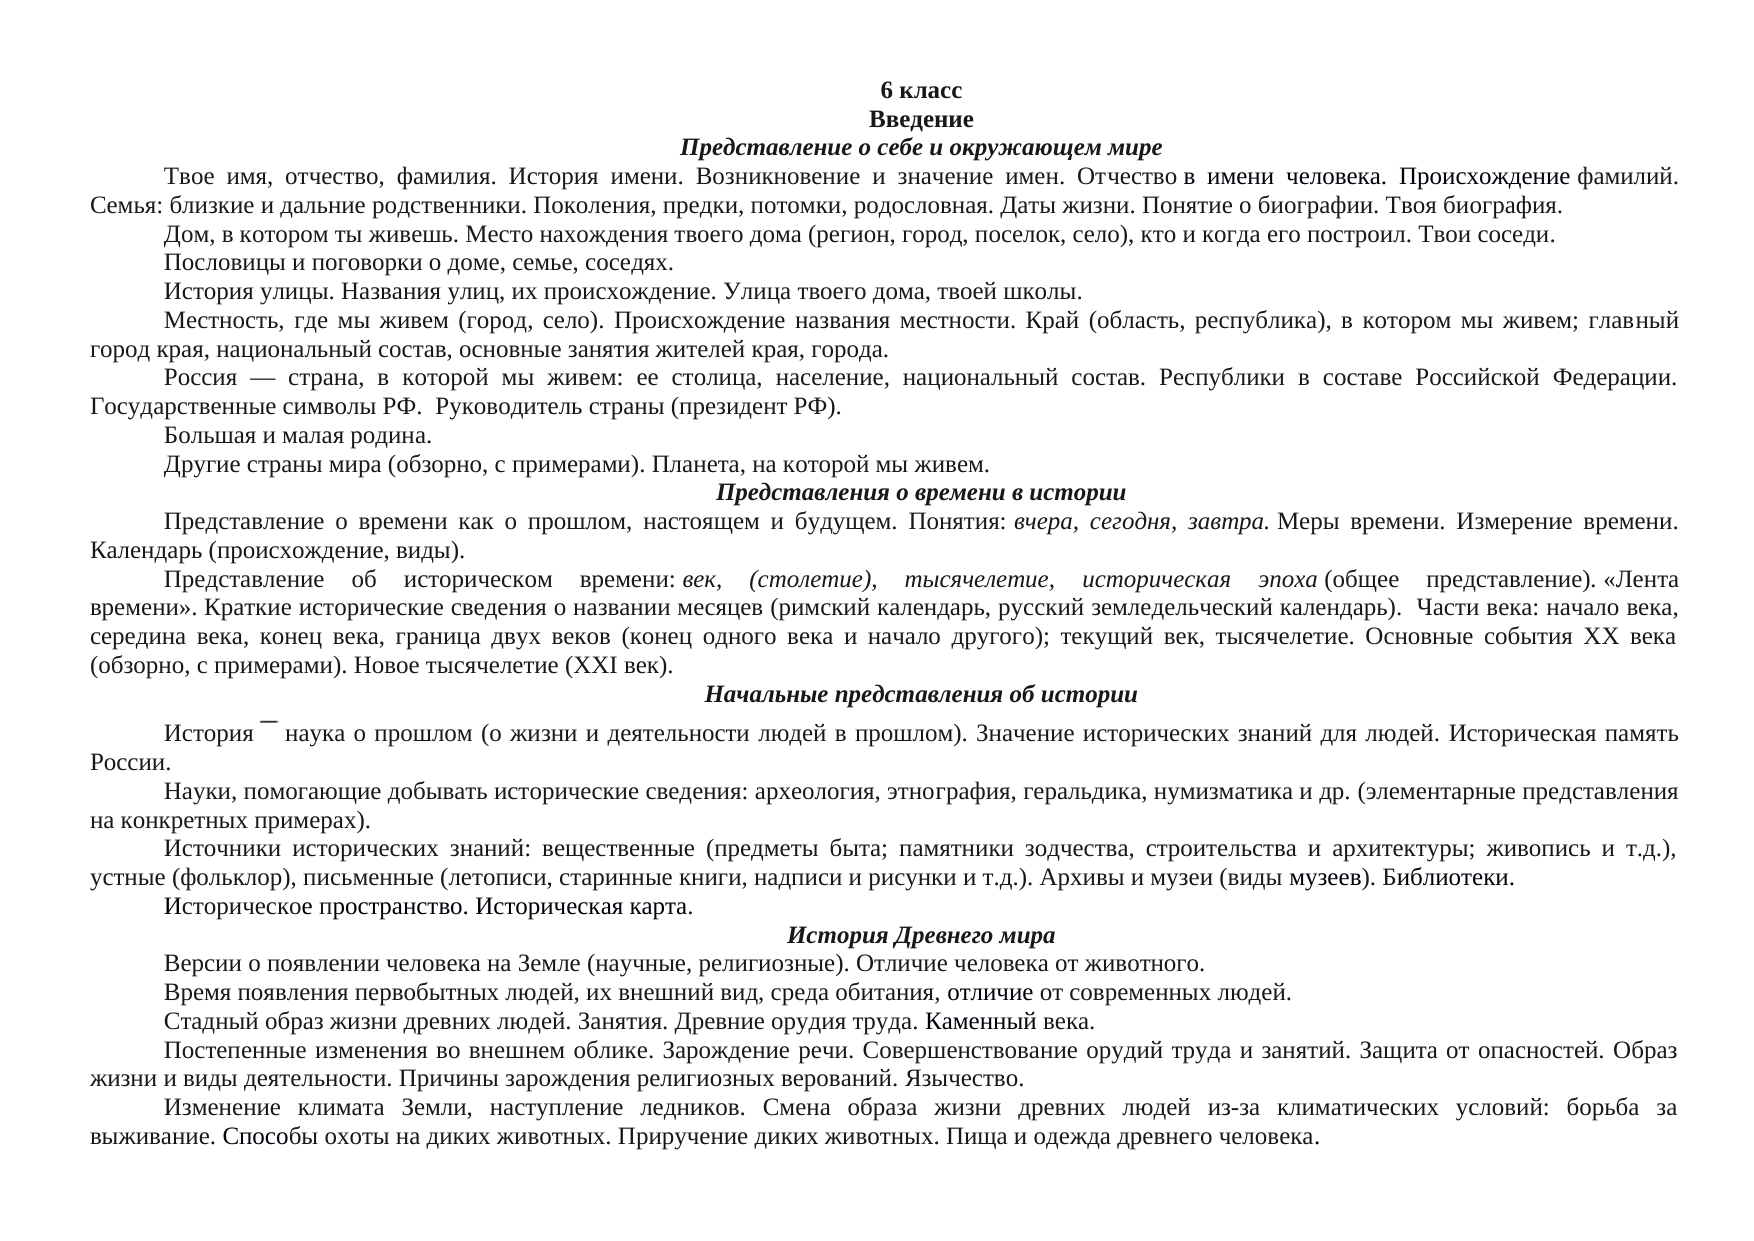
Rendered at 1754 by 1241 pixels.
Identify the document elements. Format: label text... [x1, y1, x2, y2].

text Представление о себе и окружающем мире [90, 132, 1679, 161]
text Представления о времени в истории [90, 477, 1679, 506]
text Твое имя, отчество, фамилия. История имени. Возникновение и значение имен. Отчество в имени человека. Происхождение фамилий. Семья: близкие и дальние родственники. Поколения, предки, потомки, родословная. Даты жизни. Понятие о биографии. Твоя биография. [90, 161, 1679, 219]
text Другие страны мира (обзорно, с примерами). Планета, на которой мы живем. [90, 449, 1679, 477]
text Введение [90, 104, 1679, 132]
text Местность, где мы живем (город, село). Происхождение названия местности. Край (область, республика), в котором мы живем; главный город края, национальный состав, основные занятия жителей края, города. [90, 305, 1679, 362]
text Стадный образ жизни древних людей. Занятия. Древние орудия труда. Каменный века. [90, 1006, 1679, 1035]
text История улицы. Названия улиц, их происхождение. Улица твоего дома, твоей школы. [90, 276, 1679, 305]
text История наука о прошлом (о жизни и деятельности людей в прошлом). Значение исторических знаний для людей. Историческая память России. [90, 707, 1679, 776]
text Дом, в котором ты живешь. Место нахождения твоего дома (регион, город, поселок, село), кто и когда его построил. Твои соседи. [90, 219, 1679, 247]
text Версии о появлении человека на Земле (научные, религиозные). Отличие человека от животного. [90, 948, 1679, 977]
text 6 класс [90, 75, 1679, 104]
text Изменение климата Земли, наступление ледников. Смена образа жизни древних людей из-за климатических условий: борьба за выживание. Способы охоты на диких животных. Приручение диких животных. Пища и одежда древнего человека. [90, 1092, 1679, 1150]
text Источники исторических знаний: вещественные (предметы быта; памятники зодчества, строительства и архитектуры; живопись и т.д.), устные (фольклор), письменные (летописи, старинные книги, надписи и рисунки и т.д.). Архивы и музеи (виды музеев). Библиотеки. [90, 833, 1679, 891]
text Историческое пространство. Историческая карта. [90, 891, 1679, 920]
text Представление о времени как о прошлом, настоящем и будущем. Понятия: вчера, сегодня, завтра. Меры времени. Измерение времени. Календарь (происхождение, виды). [90, 506, 1679, 564]
text Науки, помогающие добывать исторические сведения: археология, этнография, геральдика, нумизматика и др. (элементарные представления на конкретных примерах). [90, 776, 1679, 833]
text Представление об историческом времени: век, (столетие), тысячелетие, историческая эпоха (общее представление). «Лента времени». Краткие исторические сведения о названии месяцев (римский календарь, русский земледельческий календарь). Части века: начало века, середина века, конец века, граница двух веков (конец одного века и начало другого); текущий век, тысячелетие. Основные события ХХ века (обзорно, с примерами). Новое тысячелетие (XXI век). [90, 564, 1679, 679]
picture [259, 707, 279, 742]
text Пословицы и поговорки о доме, семье, соседях. [90, 247, 1679, 276]
text Начальные представления об истории [90, 679, 1679, 707]
text Россия ― страна, в которой мы живем: ее столица, население, национальный состав. Республики в составе Российской Федерации. Государственные символы РФ. Руководитель страны (президент РФ). [90, 362, 1679, 420]
text Постепенные изменения во внешнем облике. Зарождение речи. Совершенствование орудий труда и занятий. Защита от опасностей. Образ жизни и виды деятельности. Причины зарождения религиозных верований. Язычество. [90, 1035, 1679, 1092]
text Большая и малая родина. [90, 420, 1679, 449]
text История Древнего мира [90, 920, 1679, 948]
text Время появления первобытных людей, их внешний вид, среда обитания, отличие от современных людей. [90, 977, 1679, 1006]
